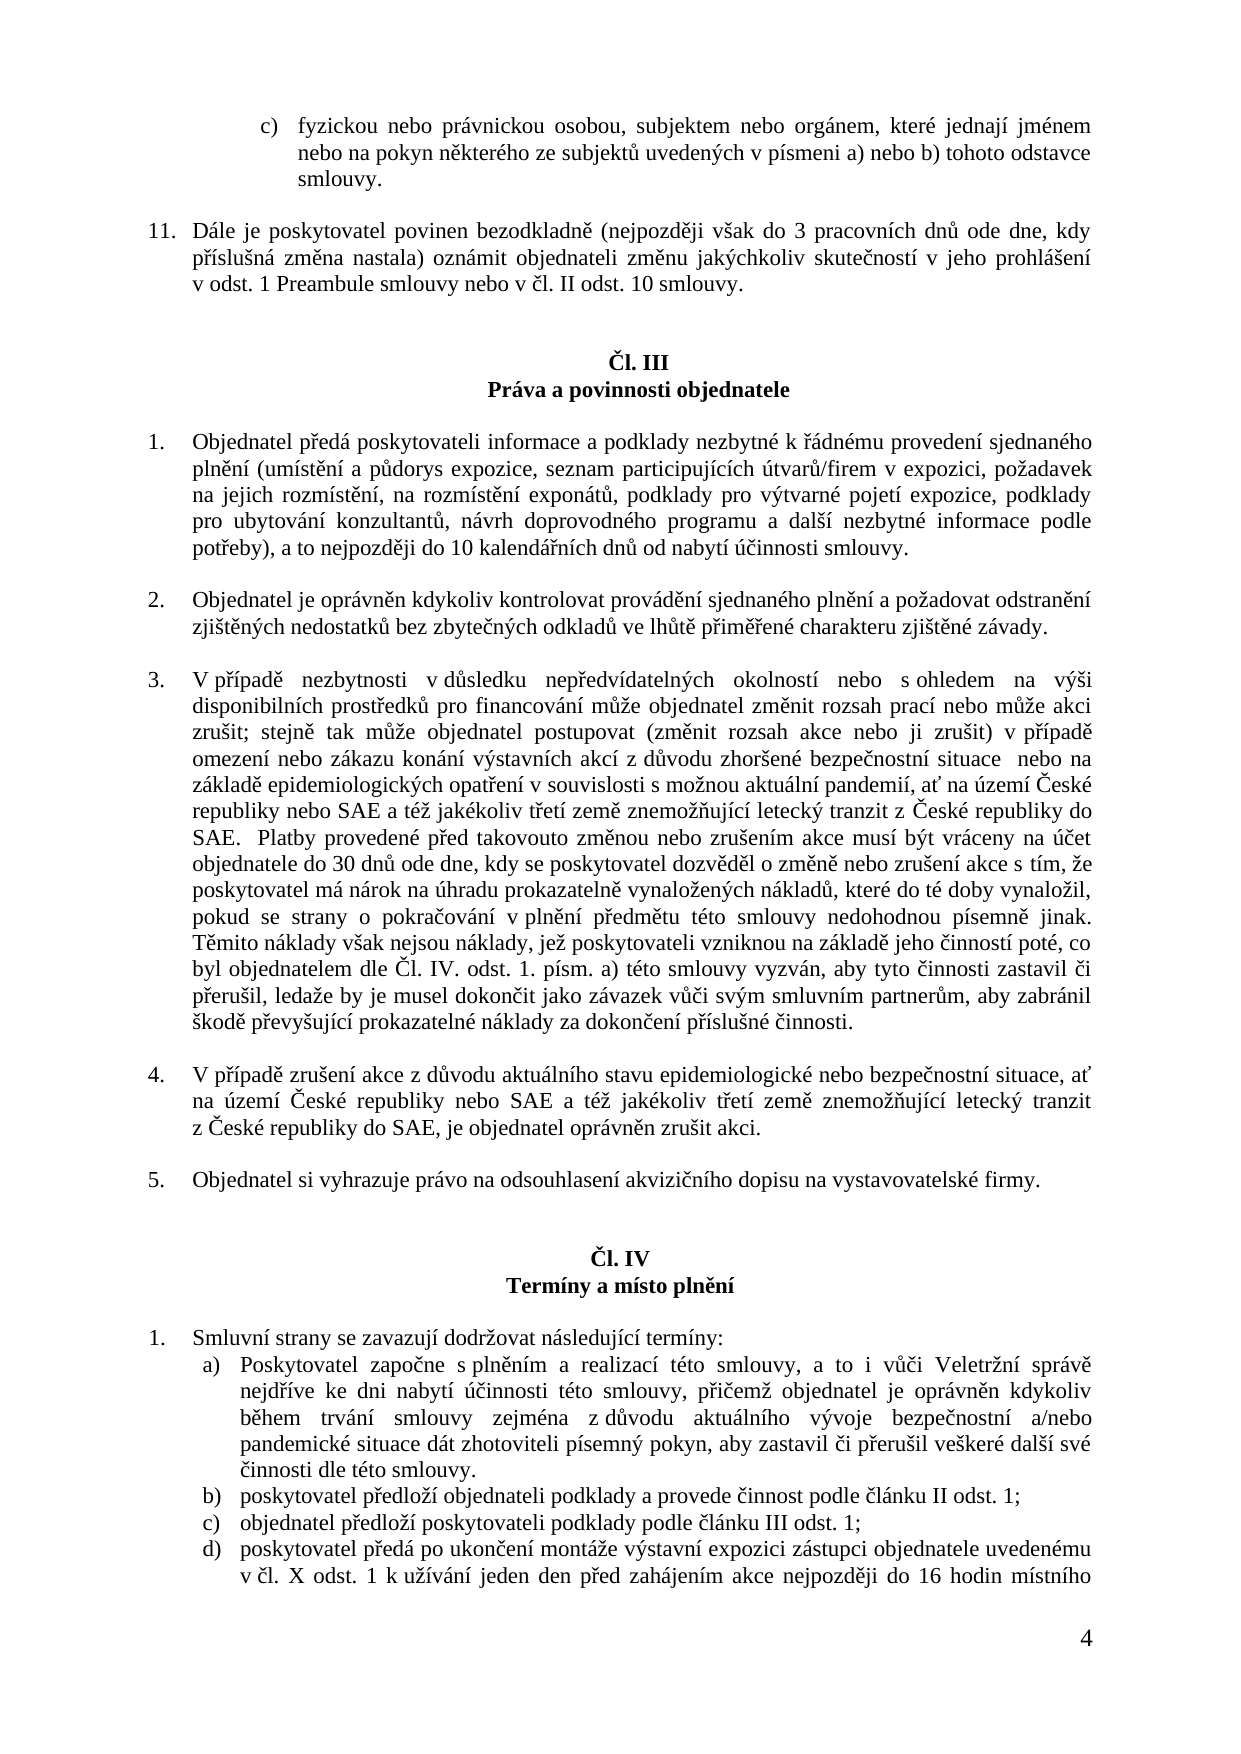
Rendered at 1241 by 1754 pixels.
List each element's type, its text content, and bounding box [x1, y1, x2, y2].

text Práva a povinnosti objednatele [185, 376, 1092, 402]
list objednatel předloží poskytovateli podklady podle článku III odst. 1; [202, 1509, 1092, 1535]
list poskytovatel předloží objednateli podklady a provede činnost podle článku II odst. 1; [202, 1483, 1092, 1509]
text Čl. IV [148, 1245, 1092, 1272]
list Poskytovatel započne s plněním a realizací této smlouvy, a to i vůči Veletržní správě nejdříve ke dni nabytí účinnosti této smlouvy, přičemž objednatel je oprávněn kdykoliv během trvání smlouvy zejména z důvodu aktuálního vývoje bezpečnostní a/nebo pandemické situace dát zhotoviteli písemný pokyn, aby zastavil či přerušil veškeré další své činnosti dle této smlouvy. [202, 1351, 1092, 1483]
list Smluvní strany se zavazují dodržovat následující termíny: [148, 1324, 1092, 1351]
list fyzickou nebo právnickou osobou, subjektem nebo orgánem, které jednají jménem nebo na pokyn některého ze subjektů uvedených v písmeni a) nebo b) tohoto odstavce smlouvy. [260, 112, 1092, 191]
text 11. Dále je poskytovatel povinen bezodkladně (nejpozději však do 3 pracovních dnů ode dne, kdy příslušná změna nastala) oznámit objednateli změnu jakýchkoliv skutečností v jeho prohlášení v odst. 1 Preambule smlouvy nebo v čl. II odst. 10 smlouvy. [148, 218, 1092, 297]
list Objednatel předá poskytovateli informace a podklady nezbytné k řádnému provedení sjednaného plnění (umístění a půdorys expozice, seznam participujících útvarů/firem v expozici, požadavek na jejich rozmístění, na rozmístění exponátů, podklady pro výtvarné pojetí expozice, podklady pro ubytování konzultantů, návrh doprovodného programu a další nezbytné informace podle potřeby), a to nejpozději do 10 kalendářních dnů od nabytí účinnosti smlouvy. [148, 428, 1092, 560]
list V případě zrušení akce z důvodu aktuálního stavu epidemiologické nebo bezpečnostní situace, ať na území České republiky nebo SAE a též jakékoliv třetí země znemožňující letecký tranzit z České republiky do SAE, je objednatel oprávněn zrušit akci. [148, 1061, 1092, 1140]
subtitle Čl. III [185, 349, 1092, 376]
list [202, 1535, 1092, 1588]
text Termíny a místo plnění [148, 1272, 1092, 1298]
list Objednatel si vyhrazuje právo na odsouhlasení akvizičního dopisu na vystavovatelské firmy. [148, 1166, 1092, 1193]
list V případě nezbytnosti v důsledku nepředvídatelných okolností nebo s ohledem na výši disponibilních prostředků pro financování může objednatel změnit rozsah prací nebo může akci zrušit; stejně tak může objednatel postupovat (změnit rozsah akce nebo ji zrušit) v případě omezení nebo zákazu konání výstavních akcí z důvodu zhoršené bezpečnostní situace nebo na základě epidemiologických opatření v souvislosti s možnou aktuální pandemií, ať na území České republiky nebo SAE a též jakékoliv třetí země znemožňující letecký tranzit z České republiky do SAE. Platby provedené před takovouto změnou nebo zrušením akce musí být vráceny na účet objednatele do 30 dnů ode dne, kdy se poskytovatel dozvěděl o změně nebo zrušení akce s tím, že poskytovatel má nárok na úhradu prokazatelně vynaložených nákladů, které do té doby vynaložil, pokud se strany o pokračování v plnění předmětu této smlouvy nedohodnou písemně jinak. Těmito náklady však nejsou náklady, jež poskytovateli vzniknou na základě jeho činností poté, co byl objednatelem dle Čl. IV. odst. 1. písm. a) této smlouvy vyzván, aby tyto činnosti zastavil či přerušil, ledaže by je musel dokončit jako závazek vůči svým smluvním partnerům, aby zabránil škodě převyšující prokazatelné náklady za dokončení příslušné činnosti. [148, 666, 1092, 1034]
list Objednatel je oprávněn kdykoliv kontrolovat provádění sjednaného plnění a požadovat odstranění zjištěných nedostatků bez zbytečných odkladů ve lhůtě přiměřené charakteru zjištěné závady. [148, 587, 1092, 639]
